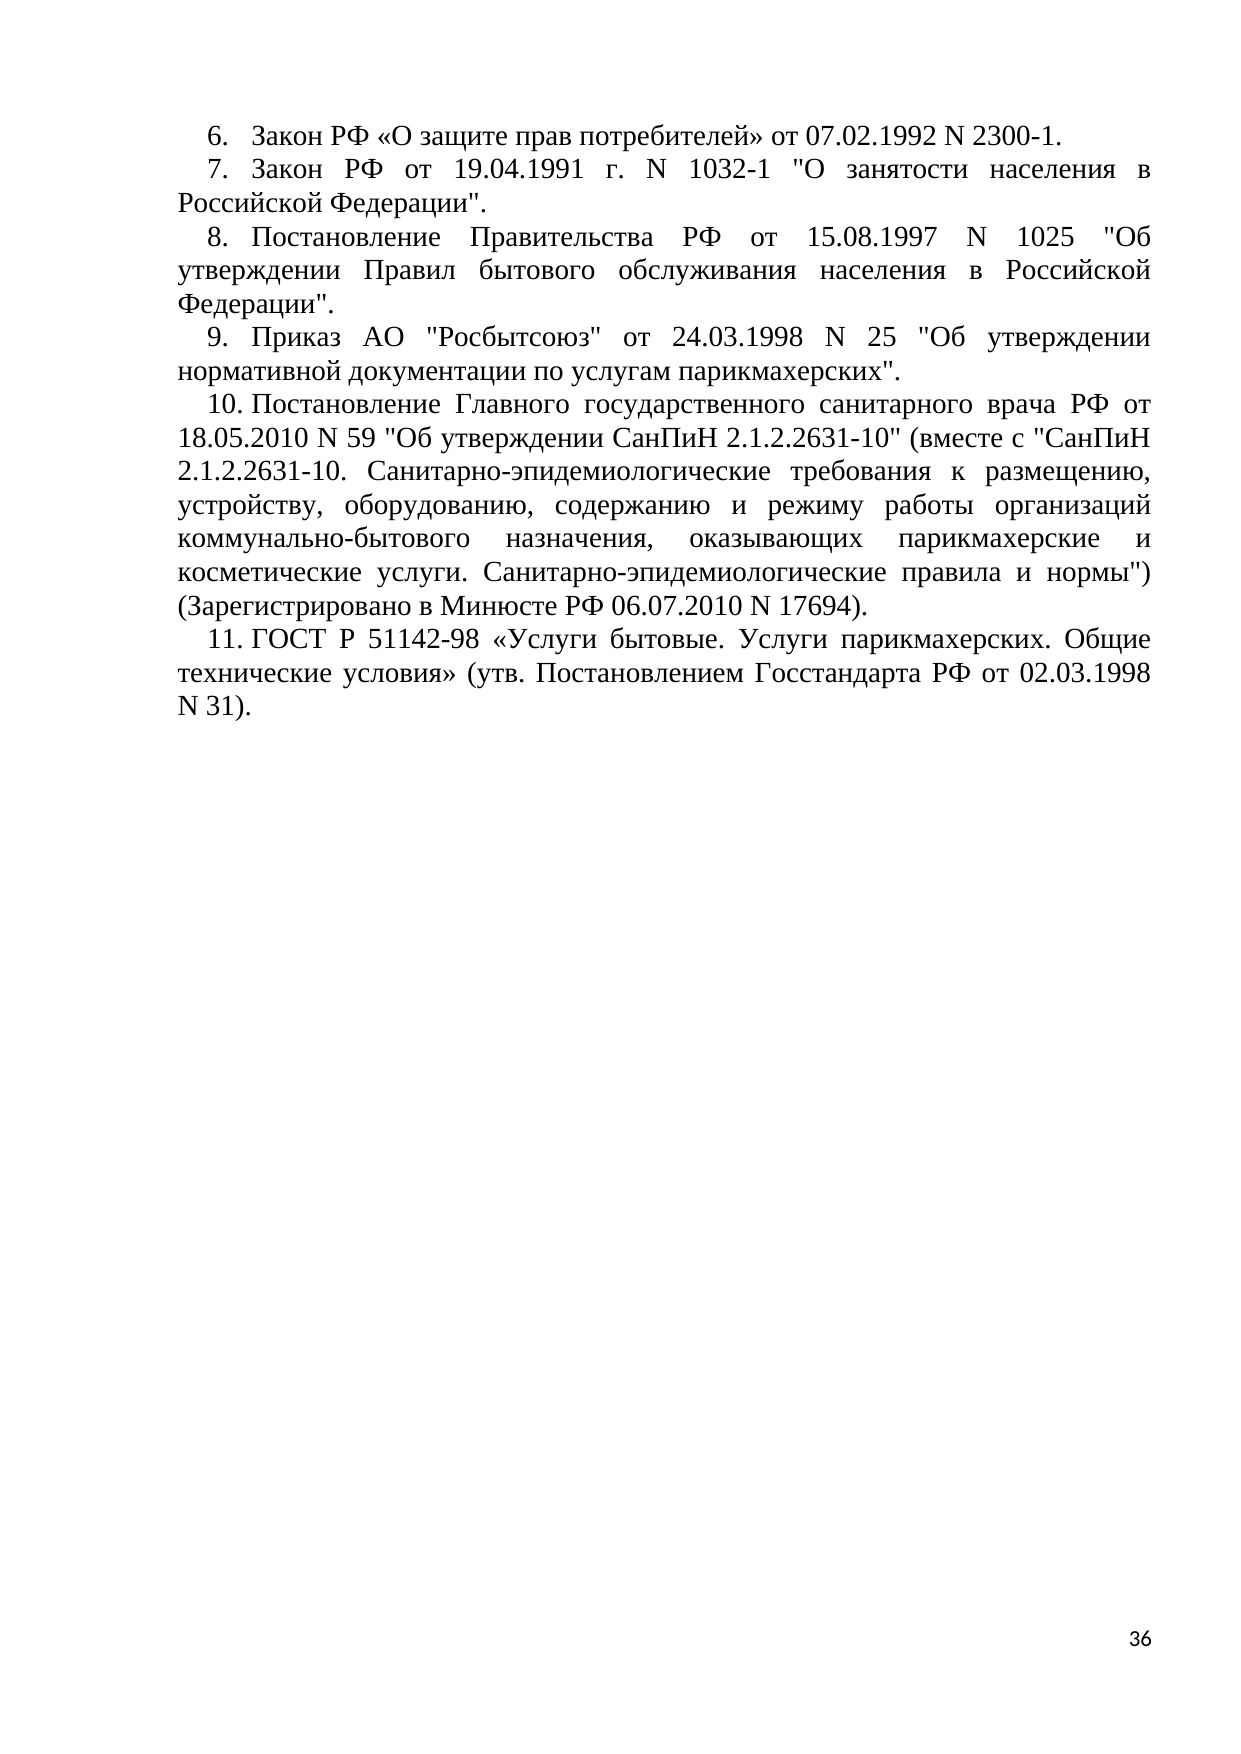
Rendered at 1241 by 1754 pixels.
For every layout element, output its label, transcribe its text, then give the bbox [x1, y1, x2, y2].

list Постановление Правительства РФ от 15.08.1997 N 1025 "Об утверждении Правил бытового обслуживания населения в Российской Федерации". [177, 219, 1152, 319]
list ГОСТ Р 51142-98 «Услуги бытовые. Услуги парикмахерских. Общие технические условия» (утв. Постановлением Госстандарта РФ от 02.03.1998 N 31). [177, 621, 1152, 722]
list Закон РФ от 19.04.1991 г. N 1032-1 "О занятости населения в Российской Федерации". [177, 152, 1152, 219]
list Постановление Главного государственного санитарного врача РФ от 18.05.2010 N 59 "Об утверждении СанПиН 2.1.2.2631-10" (вместе с "СанПиН 2.1.2.2631-10. Санитарно-эпидемиологические требования к размещению, устройству, оборудованию, содержанию и режиму работы организаций коммунально-бытового назначения, оказывающих парикмахерские и косметические услуги. Санитарно-эпидемиологические правила и нормы") (Зарегистрировано в Минюсте РФ 06.07.2010 N 17694). [177, 386, 1152, 621]
list Приказ АО "Росбытсоюз" от 24.03.1998 N 25 "Об утверждении нормативной документации по услугам парикмахерских". [177, 319, 1152, 386]
list Закон РФ «О защите прав потребителей» от 07.02.1992 N 2300-1. [177, 118, 1152, 152]
